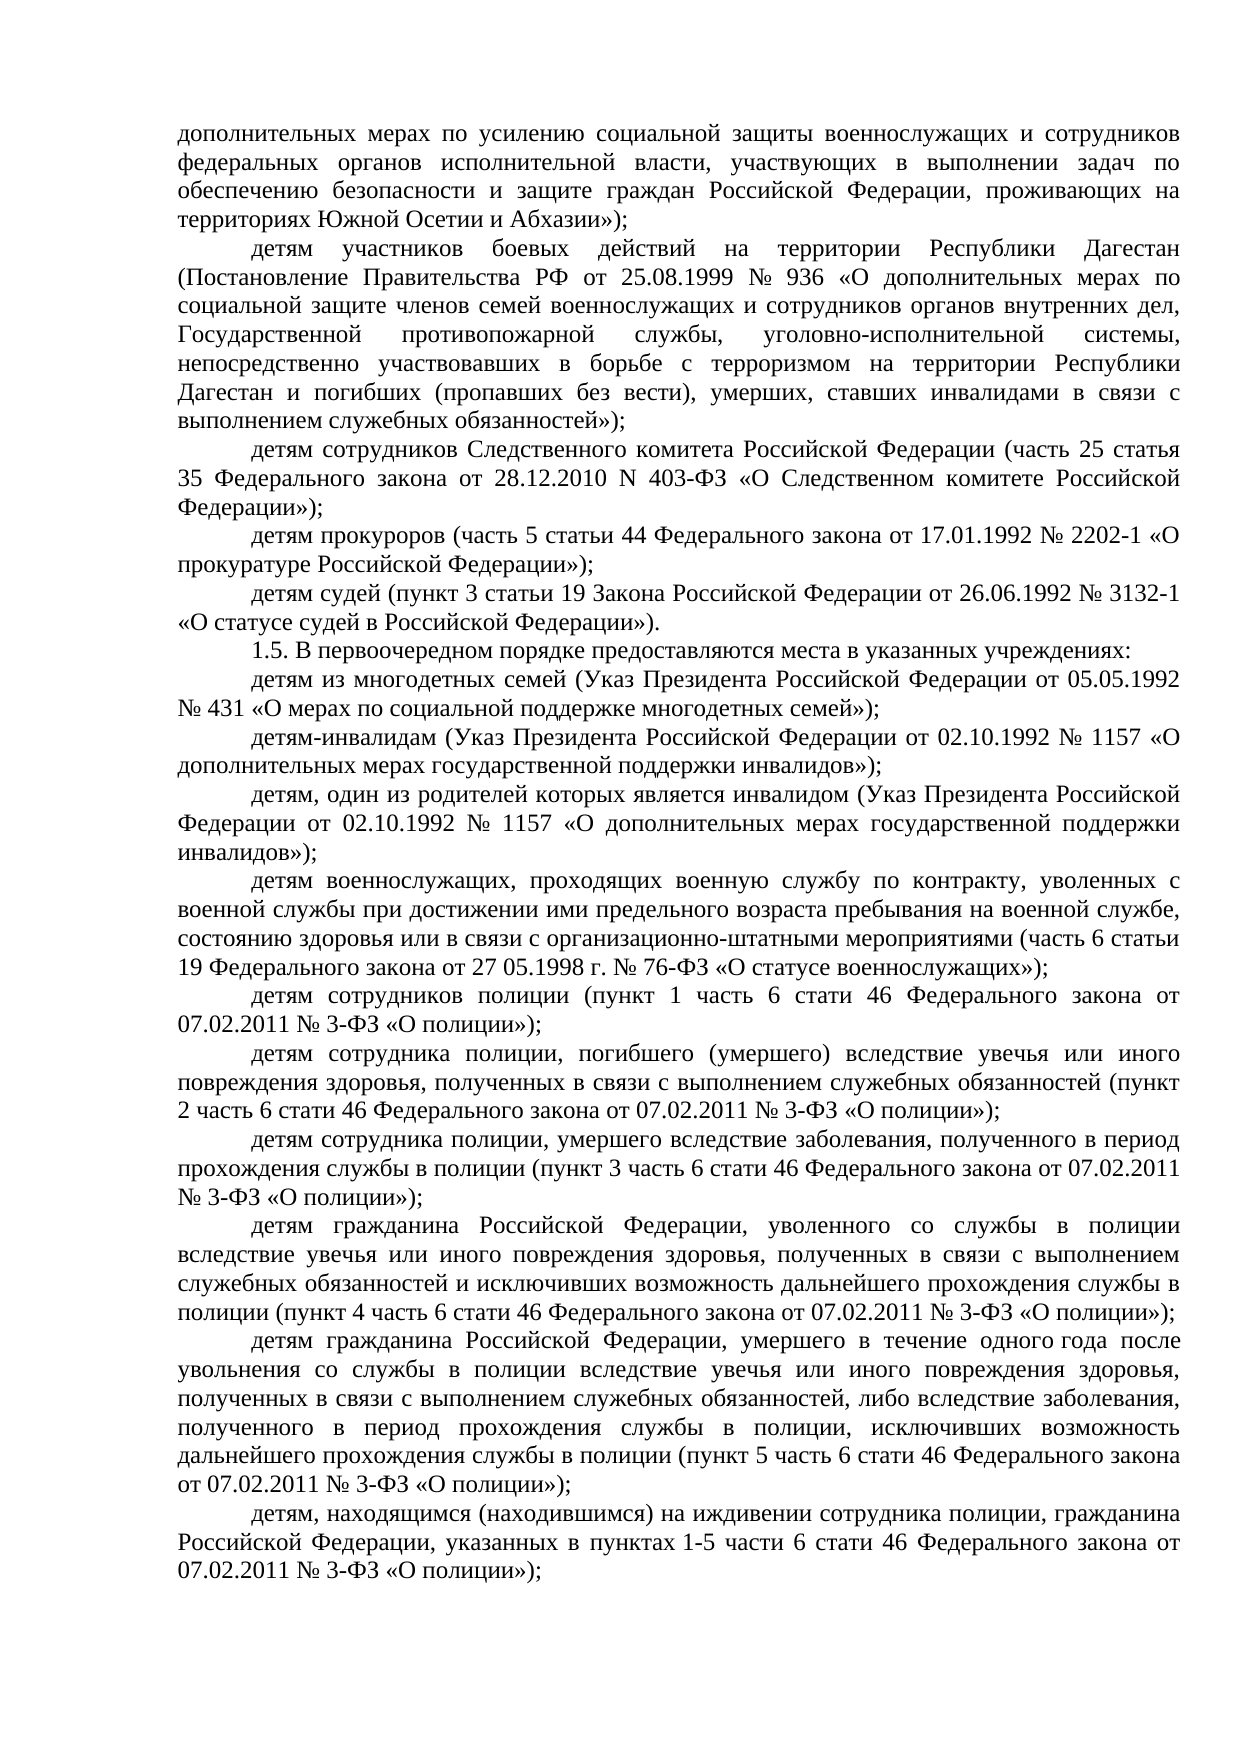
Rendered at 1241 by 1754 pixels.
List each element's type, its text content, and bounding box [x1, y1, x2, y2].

text детям сотрудников полиции (пункт 1 часть 6 стати 46 Федерального закона от 07.02.2011 № 3-ФЗ «О полиции»); [177, 981, 1181, 1038]
text детям сотрудника полиции, умершего вследствие заболевания, полученного в период прохождения службы в полиции (пункт 3 часть 6 стати 46 Федерального закона от 07.02.2011 № 3-ФЗ «О полиции»); [177, 1124, 1181, 1211]
text 1.5. В первоочередном порядке предоставляются места в указанных учреждениях: [177, 636, 1181, 664]
text детям военнослужащих, проходящих военную службу по контракту, уволенных с военной службы при достижении ими предельного возраста пребывания на военной службе, состоянию здоровья или в связи с организационно-штатными мероприятиями (часть 6 статьи 19 Федерального закона от 27 05.1998 г. № 76-ФЗ «О статусе военнослужащих»); [177, 866, 1181, 981]
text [177, 118, 1181, 233]
text детям гражданина Российской Федерации, уволенного со службы в полиции вследствие увечья или иного повреждения здоровья, полученных в связи с выполнением служебных обязанностей и исключивших возможность дальнейшего прохождения службы в полиции (пункт 4 часть 6 стати 46 Федерального закона от 07.02.2011 № 3-ФЗ «О полиции»); [177, 1211, 1181, 1326]
text детям, находящимся (находившимся) на иждивении сотрудника полиции, гражданина Российской Федерации, указанных в пунктах 1-5 части 6 стати 46 Федерального закона от 07.02.2011 № 3-ФЗ «О полиции»); [177, 1498, 1181, 1584]
text детям сотрудников Следственного комитета Российской Федерации (часть 25 статья 35 Федерального закона от 28.12.2010 N 403-ФЗ «О Следственном комитете Российской Федерации»); [177, 434, 1181, 521]
text детям участников боевых действий на территории Республики Дагестан (Постановление Правительства РФ от 25.08.1999 № 936 «О дополнительных мерах по социальной защите членов семей военнослужащих и сотрудников органов внутренних дел, Государственной противопожарной службы, уголовно-исполнительной системы, непосредственно участвовавших в борьбе с терроризмом на территории Республики Дагестан и погибших (пропавших без вести), умерших, ставших инвалидами в связи с выполнением служебных обязанностей»); [177, 233, 1181, 434]
text детям прокуроров (часть 5 статьи 44 Федерального закона от 17.01.1992 № 2202-1 «О прокуратуре Российской Федерации»); [177, 521, 1181, 578]
text детям-инвалидам (Указ Президента Российской Федерации от 02.10.1992 № 1157 «О дополнительных мерах государственной поддержки инвалидов»); [177, 722, 1181, 779]
text детям, один из родителей которых является инвалидом (Указ Президента Российской Федерации от 02.10.1992 № 1157 «О дополнительных мерах государственной поддержки инвалидов»); [177, 779, 1181, 866]
text детям сотрудника полиции, погибшего (умершего) вследствие увечья или иного повреждения здоровья, полученных в связи с выполнением служебных обязанностей (пункт 2 часть 6 стати 46 Федерального закона от 07.02.2011 № 3-ФЗ «О полиции»); [177, 1038, 1181, 1124]
text детям из многодетных семей (Указ Президента Российской Федерации от 05.05.1992 № 431 «О мерах по социальной поддержке многодетных семей»); [177, 664, 1181, 722]
text детям судей (пункт 3 статьи 19 Закона Российской Федерации от 26.06.1992 № 3132-1 «О статусе судей в Российской Федерации»). [177, 578, 1181, 636]
text детям гражданина Российской Федерации, умершего в течение одного года после увольнения со службы в полиции вследствие увечья или иного повреждения здоровья, полученных в связи с выполнением служебных обязанностей, либо вследствие заболевания, полученного в период прохождения службы в полиции, исключивших возможность дальнейшего прохождения службы в полиции (пункт 5 часть 6 стати 46 Федерального закона от 07.02.2011 № 3-ФЗ «О полиции»); [177, 1326, 1181, 1498]
